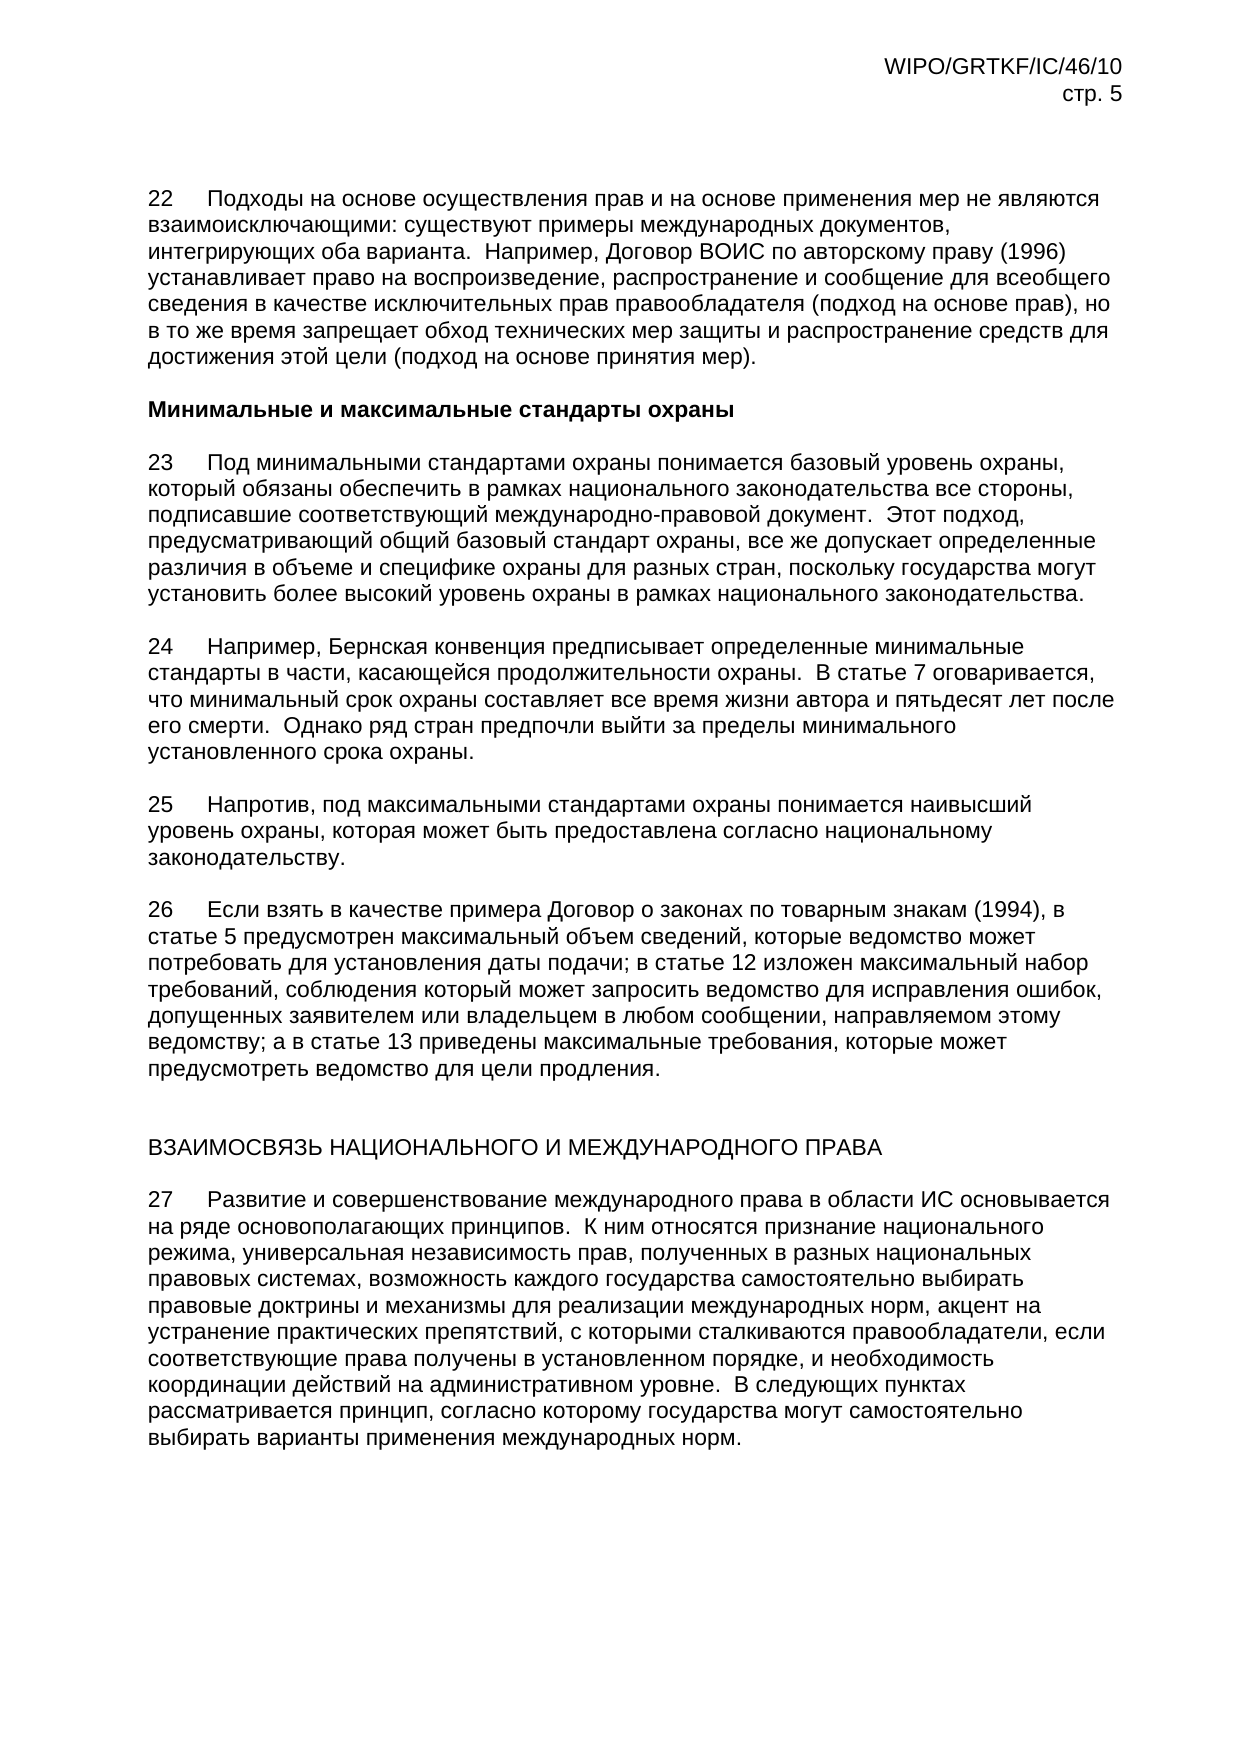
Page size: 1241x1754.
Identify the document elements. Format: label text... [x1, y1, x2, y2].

text Например, Бернская конвенция предписывает определенные минимальные стандарты в части, касающейся продолжительности охраны. В статье 7 оговаривается, что минимальный срок охраны составляет все время жизни автора и пятьдесят лет после его смерти. Однако ряд стран предпочли выйти за пределы минимального установленного срока охраны. [148, 633, 1122, 765]
text Развитие и совершенствование международного права в области ИС основывается на ряде основополагающих принципов. К ним относятся признание национального режима, универсальная независимость прав, полученных в разных национальных правовых системах, возможность каждого государства самостоятельно выбирать правовые доктрины и механизмы для реализации международных норм, акцент на устранение практических препятствий, с которыми сталкиваются правообладатели, если соответствующие права получены в установленном порядке, и необходимость координации действий на административном уровне. В следующих пунктах рассматривается принцип, согласно которому государства могут самостоятельно выбирать варианты применения международных норм. [148, 1186, 1122, 1450]
text ВЗАИМОСВЯЗЬ НАЦИОНАЛЬНОГО И МЕЖДУНАРОДНОГО ПРАВА [148, 1134, 1122, 1160]
text Если взять в качестве примера Договор о законах по товарным знакам (1994), в статье 5 предусмотрен максимальный объем сведений, которые ведомство может потребовать для установления даты подачи; в статье 12 изложен максимальный набор требований, соблюдения который может запросить ведомство для исправления ошибок, допущенных заявителем или владельцем в любом сообщении, направляемом этому ведомству; а в статье 13 приведены максимальные требования, которые может предусмотреть ведомство для цели продления. [148, 896, 1122, 1081]
text Минимальные и максимальные стандарты охраны [148, 396, 1122, 422]
text Напротив, под максимальными стандартами охраны понимается наивысший уровень охраны, которая может быть предоставлена согласно национальному законодательству. [148, 791, 1122, 870]
text Под минимальными стандартами охраны понимается базовый уровень охраны, который обязаны обеспечить в рамках национального законодательства все стороны, подписавшие соответствующий международно-правовой документ. Этот подход, предусматривающий общий базовый стандарт охраны, все же допускает определенные различия в объеме и специфике охраны для разных стран, поскольку государства могут установить более высокий уровень охраны в рамках национального законодательства. [148, 448, 1122, 607]
text Подходы на основе осуществления прав и на основе применения мер не являются взаимоисключающими: существуют примеры международных документов, интегрирующих оба варианта. Например, Договор ВОИС по авторскому праву (1996) устанавливает право на воспроизведение, распространение и сообщение для всеобщего сведения в качестве исключительных прав правообладателя (подход на основе прав), но в то же время запрещает обход технических мер защиты и распространение средств для достижения этой цели (подход на основе принятия мер). [148, 185, 1122, 369]
